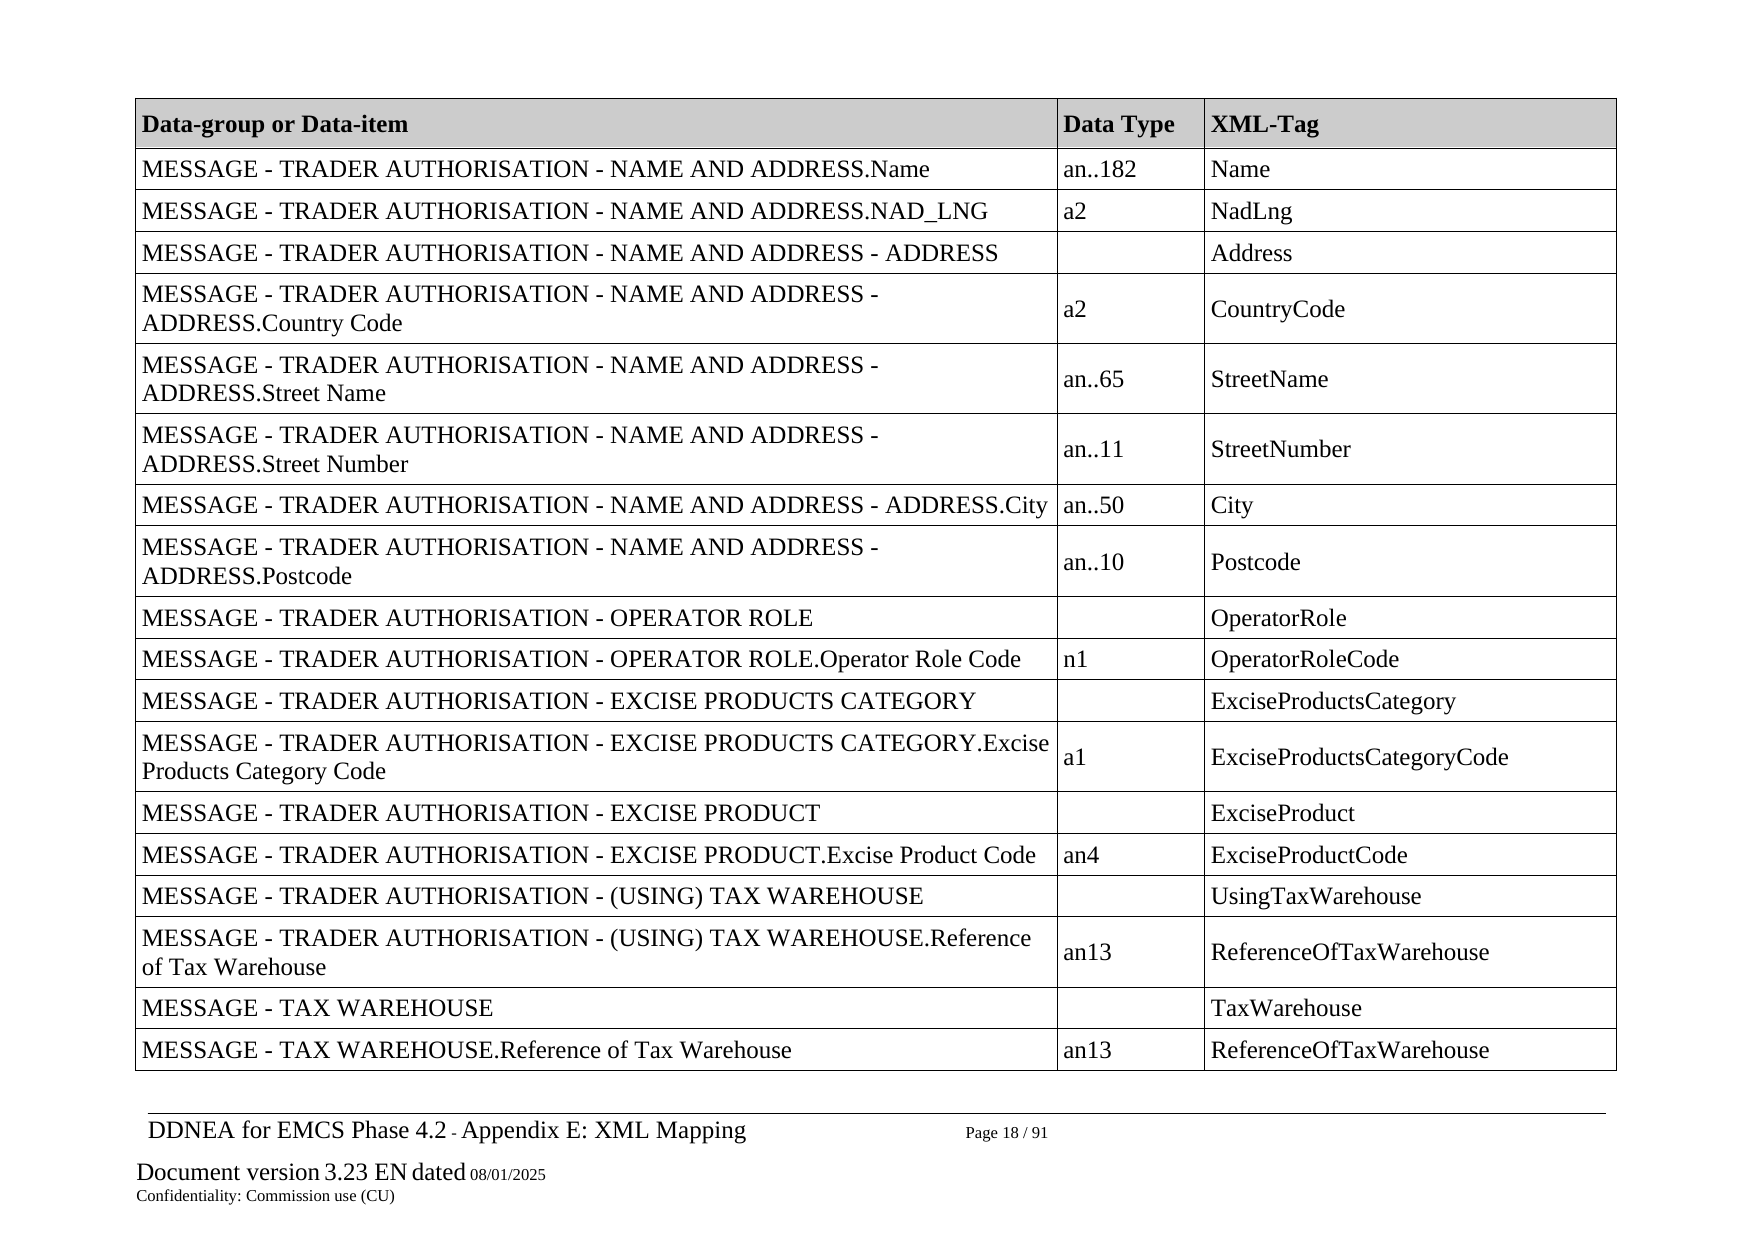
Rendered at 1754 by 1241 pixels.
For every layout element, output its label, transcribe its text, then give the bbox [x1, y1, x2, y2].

table_cell MESSAGE - TRADER AUTHORISATION - EXCISE PRODUCTS CATEGORY.Excise Products Category Code [136, 722, 1057, 791]
table_cell MESSAGE - TRADER AUTHORISATION - NAME AND ADDRESS - ADDRESS [136, 232, 1057, 272]
table_cell an..10 [1058, 526, 1204, 596]
table_cell MESSAGE - TRADER AUTHORISATION - NAME AND ADDRESS - ADDRESS.Postcode [136, 526, 1057, 596]
table_cell MESSAGE - TRADER AUTHORISATION - NAME AND ADDRESS - ADDRESS.City [136, 485, 1057, 525]
table_cell ExciseProductsCategoryCode [1205, 722, 1616, 791]
table_cell a1 [1058, 722, 1204, 791]
table_cell TaxWarehouse [1205, 988, 1616, 1028]
table_cell an..65 [1058, 344, 1204, 413]
table_cell OperatorRoleCode [1205, 639, 1616, 679]
table_cell ExciseProductsCategory [1205, 680, 1616, 721]
table_cell City [1205, 485, 1616, 525]
table_cell [1058, 680, 1204, 721]
table_cell MESSAGE - TRADER AUTHORISATION - OPERATOR ROLE.Operator Role Code [136, 639, 1057, 679]
table_cell MESSAGE - TRADER AUTHORISATION - EXCISE PRODUCTS CATEGORY [136, 680, 1057, 721]
table_cell an4 [1058, 834, 1204, 874]
table_cell n1 [1058, 639, 1204, 679]
table_cell StreetName [1205, 344, 1616, 413]
table_cell Address [1205, 232, 1616, 272]
table_cell ReferenceOfTaxWarehouse [1205, 917, 1616, 987]
table_cell an13 [1058, 917, 1204, 987]
table_cell MESSAGE - TRADER AUTHORISATION - (USING) TAX WAREHOUSE.Reference of Tax Warehouse [136, 917, 1057, 987]
table_cell MESSAGE - TRADER AUTHORISATION - NAME AND ADDRESS - ADDRESS.Street Name [136, 344, 1057, 413]
table_cell [1058, 597, 1204, 637]
table_cell UsingTaxWarehouse [1205, 876, 1616, 916]
table_header Data-group or Data-item [136, 99, 1057, 147]
table_cell Name [1205, 149, 1616, 189]
table_cell ExciseProductCode [1205, 834, 1616, 874]
table_cell [1058, 988, 1204, 1028]
table_cell MESSAGE - TAX WAREHOUSE [136, 988, 1057, 1028]
table_cell ReferenceOfTaxWarehouse [1205, 1029, 1616, 1070]
table_cell an..50 [1058, 485, 1204, 525]
table_cell MESSAGE - TRADER AUTHORISATION - NAME AND ADDRESS - ADDRESS.Country Code [136, 274, 1057, 343]
table_cell [1058, 876, 1204, 916]
table_cell StreetNumber [1205, 414, 1616, 484]
table_cell [1058, 792, 1204, 833]
table_cell an..11 [1058, 414, 1204, 484]
table_header XML-Tag [1205, 99, 1616, 147]
table_cell OperatorRole [1205, 597, 1616, 637]
table_cell MESSAGE - TRADER AUTHORISATION - NAME AND ADDRESS.NAD_LNG [136, 190, 1057, 231]
table_cell MESSAGE - TRADER AUTHORISATION - NAME AND ADDRESS.Name [136, 149, 1057, 189]
table_cell [1058, 232, 1204, 272]
table_cell ExciseProduct [1205, 792, 1616, 833]
table_header Data Type [1058, 99, 1204, 147]
table_cell an..182 [1058, 149, 1204, 189]
table_cell MESSAGE - TRADER AUTHORISATION - (USING) TAX WAREHOUSE [136, 876, 1057, 916]
table_cell a2 [1058, 190, 1204, 231]
table_cell MESSAGE - TRADER AUTHORISATION - OPERATOR ROLE [136, 597, 1057, 637]
table_cell MESSAGE - TRADER AUTHORISATION - NAME AND ADDRESS - ADDRESS.Street Number [136, 414, 1057, 484]
table_cell NadLng [1205, 190, 1616, 231]
table_cell Postcode [1205, 526, 1616, 596]
table_cell CountryCode [1205, 274, 1616, 343]
table_cell MESSAGE - TRADER AUTHORISATION - EXCISE PRODUCT [136, 792, 1057, 833]
table_cell a2 [1058, 274, 1204, 343]
table_cell an13 [1058, 1029, 1204, 1070]
table_cell MESSAGE - TAX WAREHOUSE.Reference of Tax Warehouse [136, 1029, 1057, 1070]
table_cell MESSAGE - TRADER AUTHORISATION - EXCISE PRODUCT.Excise Product Code [136, 834, 1057, 874]
